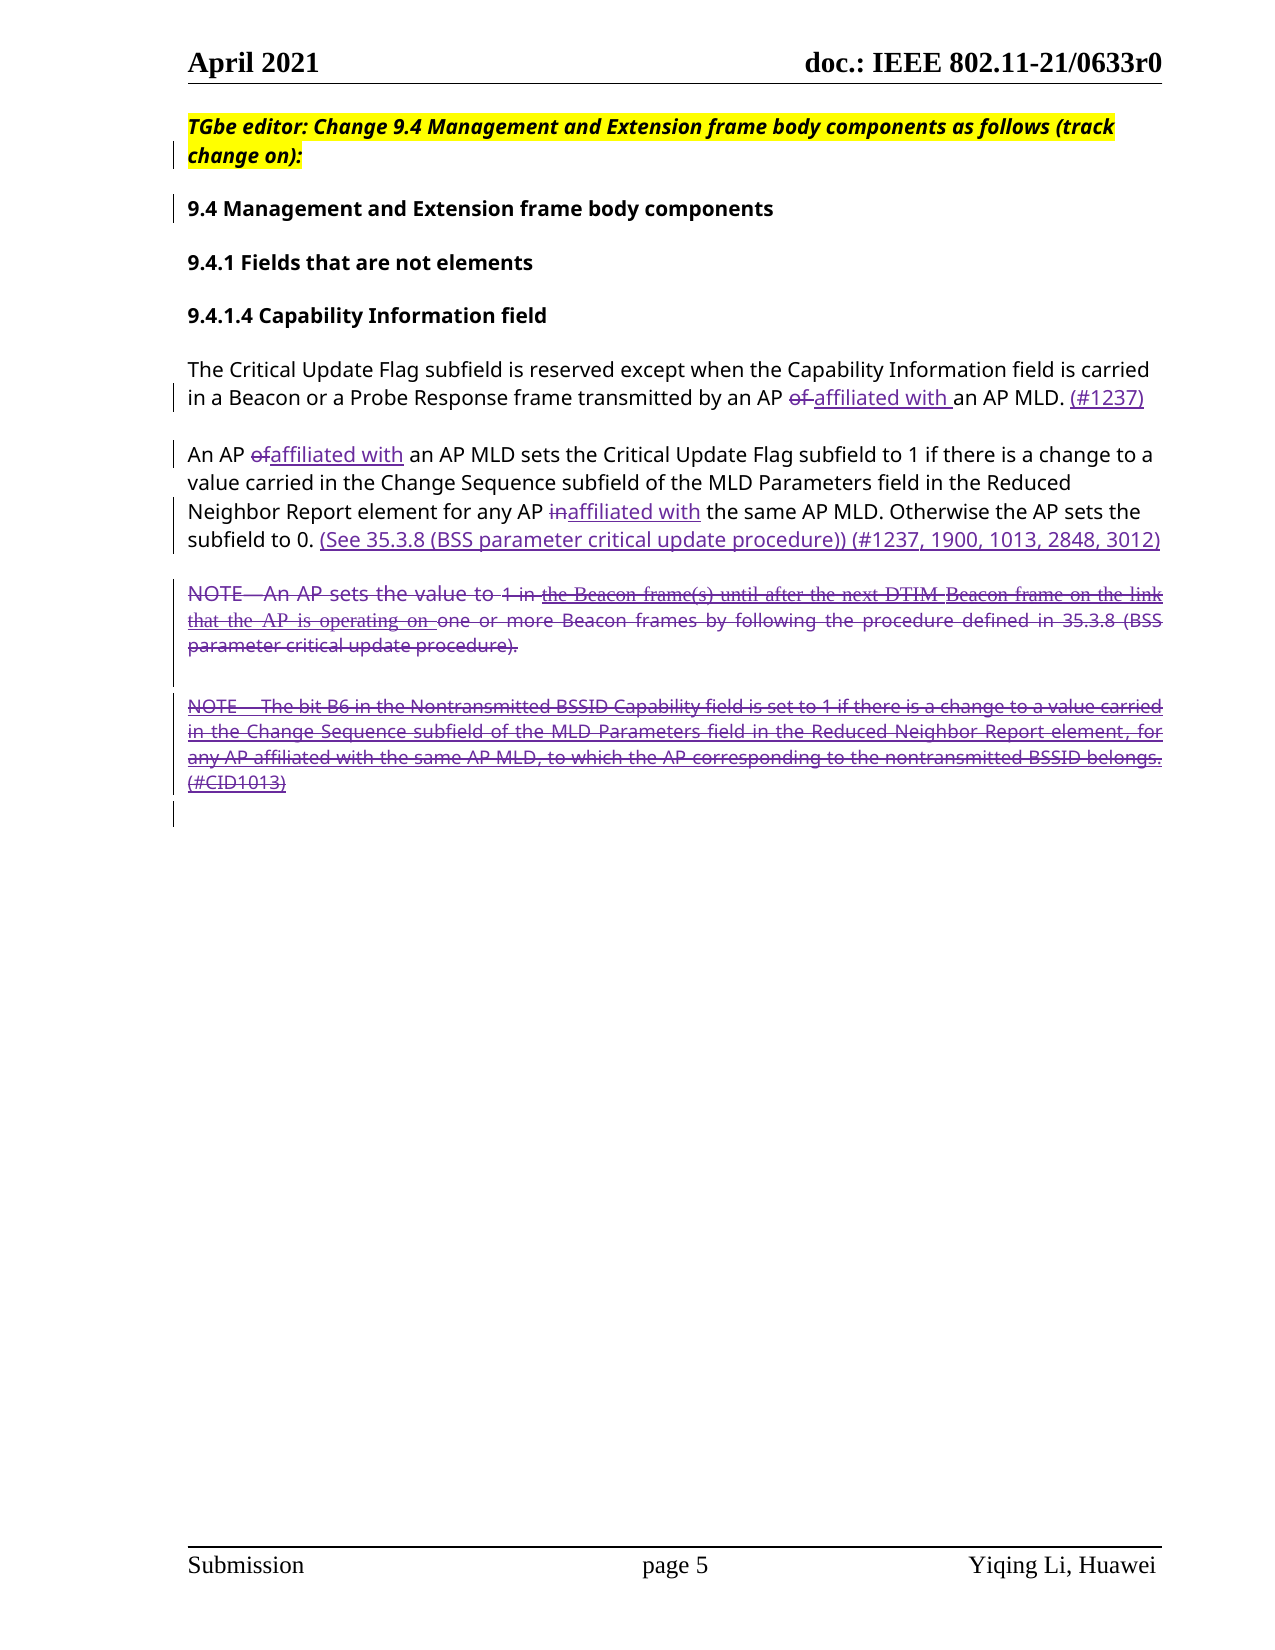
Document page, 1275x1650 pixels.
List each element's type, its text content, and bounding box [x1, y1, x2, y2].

text An AP an AP MLD sets the Critical Update Flag subfield to 1 if there is a change to a value carried in the Change Sequence subfield of the MLD Parameters field in the Reduced Neighbor Report element for any AP the same AP MLD. Otherwise the AP sets the subfield to 0. [187, 440, 1162, 554]
text 9.4.1 Fields that are not elements [187, 248, 1162, 276]
text 9.4.1.4 Capability Information field [187, 301, 1162, 330]
text 9.4 Management and Extension frame body components [187, 194, 1162, 223]
text TGbe editor: Change 9.4 Management and Extension frame body components as follows (track change on): [187, 112, 1162, 169]
text The Critical Update Flag subfield is reserved except when the Capability Information field is carried in a Beacon or a Probe Response frame transmitted by an AP an AP MLD. [187, 355, 1162, 412]
